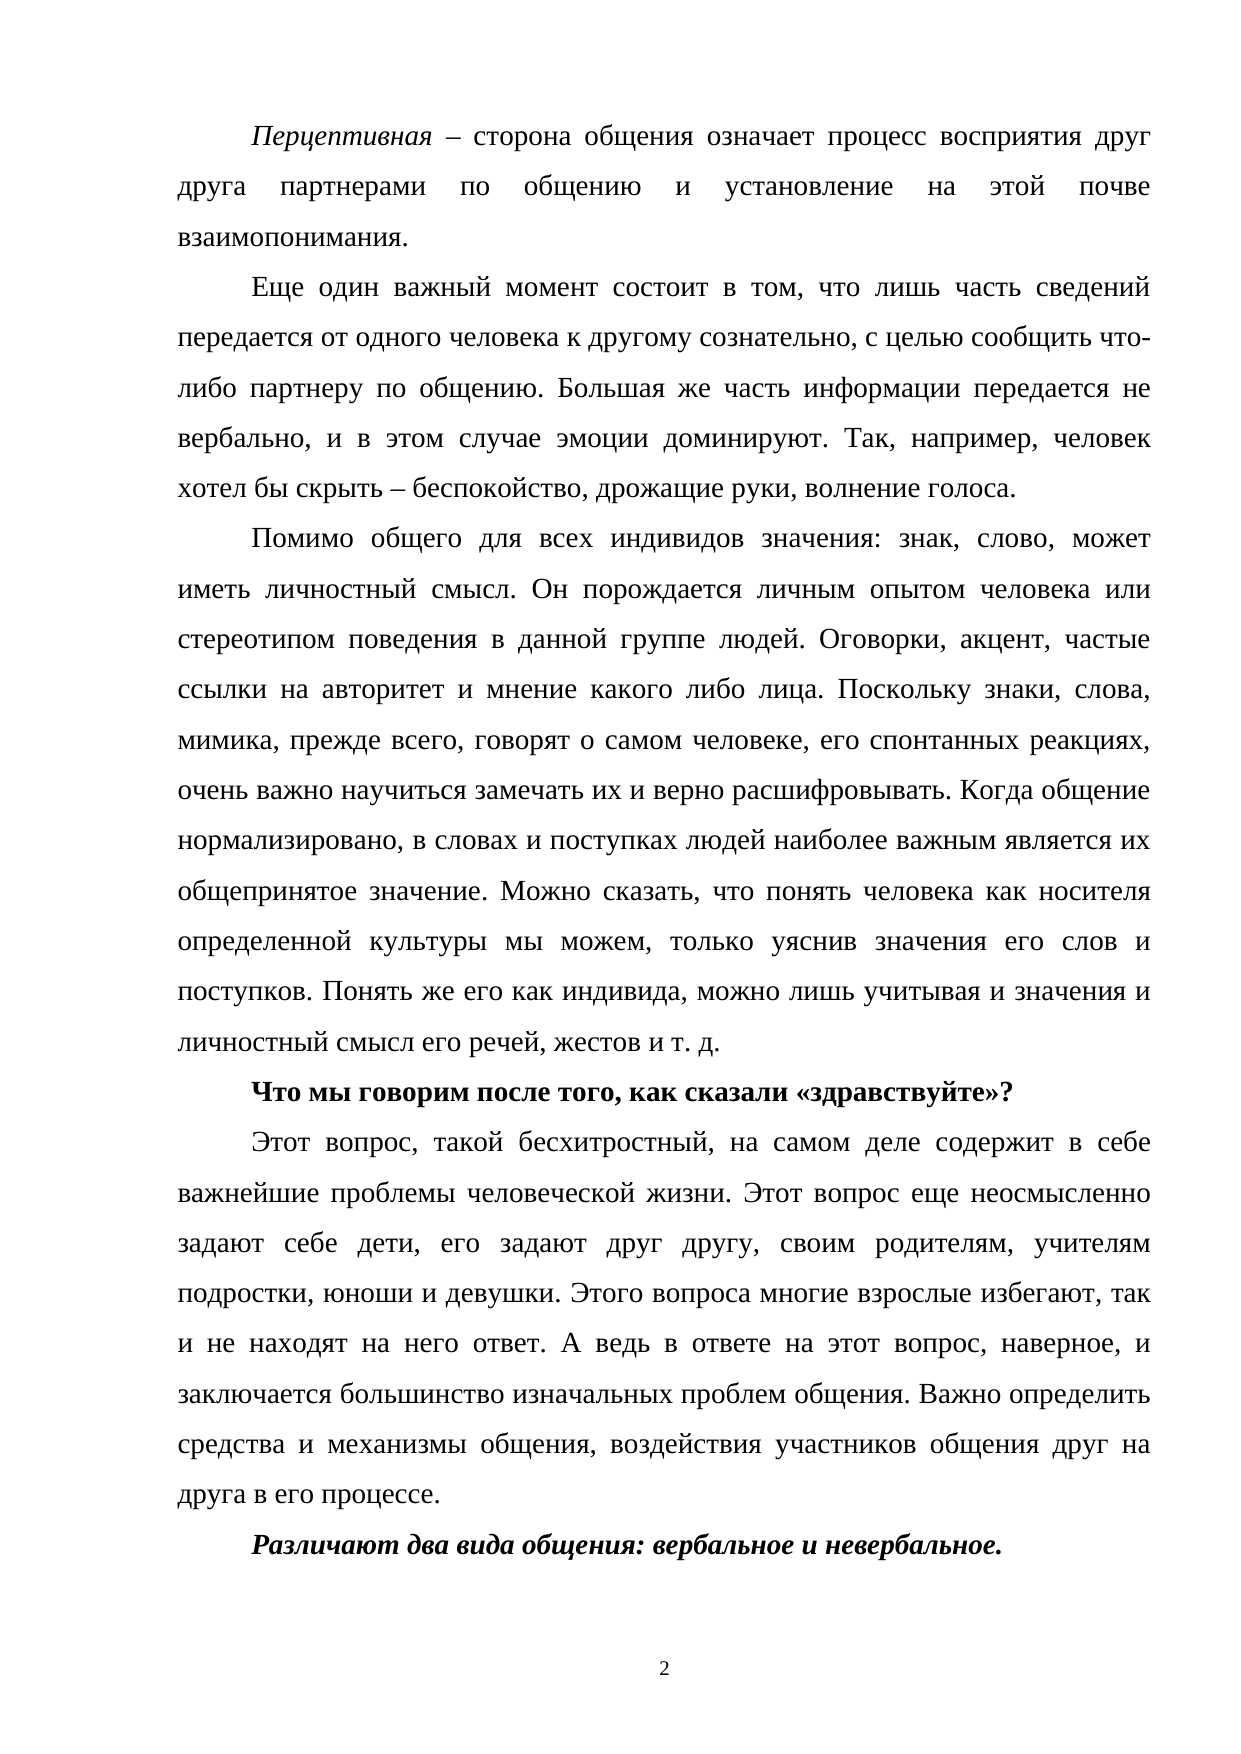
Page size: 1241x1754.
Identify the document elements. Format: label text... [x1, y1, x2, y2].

text Что мы говорим после того, как сказали «здравствуйте»? [177, 1074, 1152, 1108]
text Еще один важный момент состоит в том, что лишь часть сведений передается от одного человека к другому сознательно, с целью сообщить что-либо партнеру по общению. Большая же часть информации передается не вербально, и в этом случае эмоции доминируют. Так, например, человек хотел бы скрыть – беспокойство, дрожащие руки, волнение голоса. [177, 269, 1152, 504]
text Различают два вида общения: вербальное и невербальное. [177, 1527, 1152, 1560]
text Этот вопрос, такой бесхитростный, на самом деле содержит в себе важнейшие проблемы человеческой жизни. Этот вопрос еще неосмысленно задают себе дети, его задают друг другу, своим родителям, учителям подростки, юноши и девушки. Этого вопроса многие взрослые избегают, так и не находят на него ответ. А ведь в ответе на этот вопрос, наверное, и заключается большинство изначальных проблем общения. Важно определить средства и механизмы общения, воздействия участников общения друг на друга в его процессе. [177, 1124, 1152, 1510]
text Перцептивная – сторона общения означает процесс восприятия друг друга партнерами по общению и установление на этой почве взаимопонимания. [177, 118, 1152, 252]
text Помимо общего для всех индивидов значения: знак, слово, может иметь личностный смысл. Он порождается личным опытом человека или стереотипом поведения в данной группе людей. Оговорки, акцент, частые ссылки на авторитет и мнение какого либо лица. Поскольку знаки, слова, мимика, прежде всего, говорят о самом человеке, его спонтанных реакциях, очень важно научиться замечать их и верно расшифровывать. Когда общение нормализировано, в словах и поступках людей наиболее важным является их общепринятое значение. Можно сказать, что понять человека как носителя определенной культуры мы можем, только уяснив значения его слов и поступков. Понять же его как индивида, можно лишь учитывая и значения и личностный смысл его речей, жестов и т. д. [177, 521, 1152, 1057]
